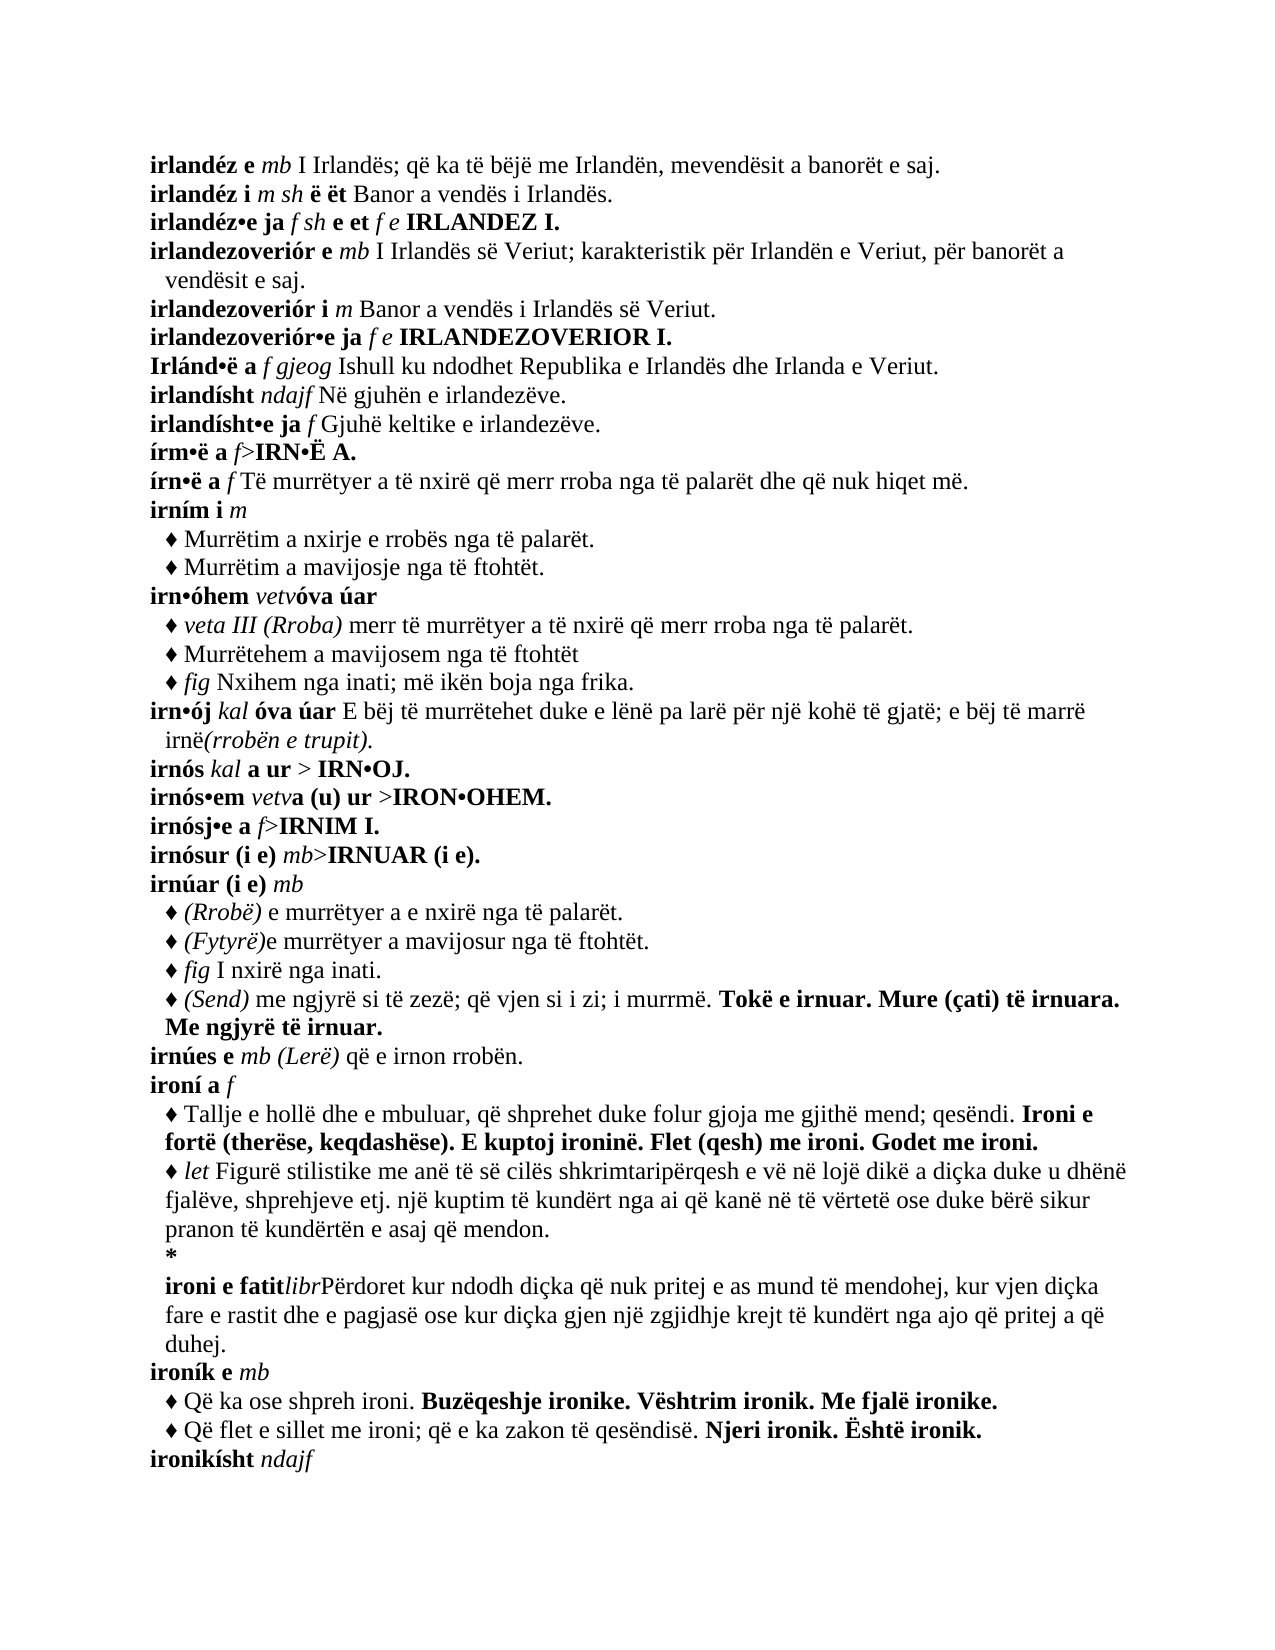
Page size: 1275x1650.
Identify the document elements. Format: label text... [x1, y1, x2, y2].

text irn•óhem vetvóva úar [150, 581, 1120, 610]
text irnós•em vetva (u) ur >IRON•OHEM. [150, 782, 1120, 811]
text ♦ Murrëtehem a mavijosem nga të ftohtët [150, 639, 1120, 667]
text irlandezoveriór i m Banor a vendës i Irlandës së Veriut. [150, 294, 1120, 322]
text ♦ let Figurë stilistike me anë të së cilës shkrimtaripërqesh e vë në lojë dikë a diçka duke u dhënë fjalëve, shprehjeve etj. një kuptim të kundërt nga ai që kanë në të vërtetë ose duke bërë sikur pranon të kundërtën e asaj që mendon. [150, 1156, 1127, 1242]
text ♦ Tallje e hollë dhe e mbuluar, që shprehet duke folur gjoja me gjithë mend; qesëndi. Ironi e fortë (therëse, keqdashëse). E kuptoj ironinë. Flet (qesh) me ironi. Godet me ironi. [150, 1099, 1127, 1156]
text * [150, 1242, 1127, 1271]
text ironík e mb [150, 1357, 1120, 1386]
text ironi e fatitlibrPërdoret kur ndodh diçka që nuk pritej e as mund të mendohej, kur vjen diçka fare e rastit dhe e pagjasë ose kur diçka gjen një zgjidhje krejt të kundërt nga ajo që pritej a që duhej. [150, 1271, 1127, 1357]
text ♦ Murrëtim a mavijosje nga të ftohtët. [150, 552, 1120, 581]
text ♦ fig Nxihem nga inati; më ikën boja nga frika. [150, 667, 1120, 696]
text ♦ (Fytyrë)e murrëtyer a mavijosur nga të ftohtët. [150, 926, 1120, 955]
text irlandezoveriór e mb I Irlandës së Veriut; karakteristik për Irlandën e Veriut, për banorët a vendësit e saj. [150, 236, 1120, 294]
text irnósj•e a f>IRNIM I. [150, 811, 1120, 840]
text irnós kal a ur > IRN•OJ. [150, 754, 1120, 782]
text irlandezoveriór•e ja f e IRLANDEZOVERIOR I. [150, 322, 1120, 351]
text irn•ój kal óva úar E bëj të murrëtehet duke e lënë pa larë për një kohë të gjatë; e bëj të marrë irnë(rrobën e trupit). [150, 696, 1120, 754]
text ♦ (Rrobë) e murrëtyer a e nxirë nga të palarët. [150, 897, 1120, 926]
text ironikísht ndajf [150, 1444, 1120, 1472]
text ♦ fig I nxirë nga inati. [150, 955, 1120, 984]
text ♦ Murrëtim a nxirje e rrobës nga të palarët. [150, 524, 1120, 552]
text irnúes e mb (Lerë) që e irnon rrobën. [150, 1041, 1120, 1070]
text irlandéz e mb I Irlandës; që ka të bëjë me Irlandën, mevendësit a banorët e saj. [150, 150, 1120, 179]
text ironí a f [150, 1070, 1120, 1099]
text írn•ë a f Të murrëtyer a të nxirë që merr rroba nga të palarët dhe që nuk hiqet më. [150, 466, 1120, 495]
text irnósur (i e) mb>IRNUAR (i e). [150, 840, 1120, 869]
text irlandísht ndajf Në gjuhën e irlandezëve. [150, 380, 1120, 409]
text irním i m [150, 495, 1120, 524]
text ♦ Që ka ose shpreh ironi. Buzëqeshje ironike. Vështrim ironik. Me fjalë ironike. [150, 1386, 1127, 1415]
text ♦ veta III (Rroba) merr të murrëtyer a të nxirë që merr rroba nga të palarët. [150, 610, 1120, 639]
text irlandéz i m sh ë ët Banor a vendës i Irlandës. [150, 179, 1120, 207]
text irnúar (i e) mb [150, 869, 1120, 897]
text Irlánd•ë a f gjeog Ishull ku ndodhet Republika e Irlandës dhe Irlanda e Veriut. [150, 351, 1120, 380]
text irlandéz•e ja f sh e et f e IRLANDEZ I. [150, 207, 1120, 236]
text irlandísht•e ja f Gjuhë keltike e irlandezëve. [150, 409, 1120, 437]
text ♦ (Send) me ngjyrë si të zezë; që vjen si i zi; i murrmë. Tokë e irnuar. Mure (çati) të irnuara. Me ngjyrë të irnuar. [150, 984, 1120, 1041]
text írm•ë a f>IRN•Ë A. [150, 437, 1120, 466]
text ♦ Që flet e sillet me ironi; që e ka zakon të qesëndisë. Njeri ironik. Është ironik. [150, 1415, 1127, 1444]
